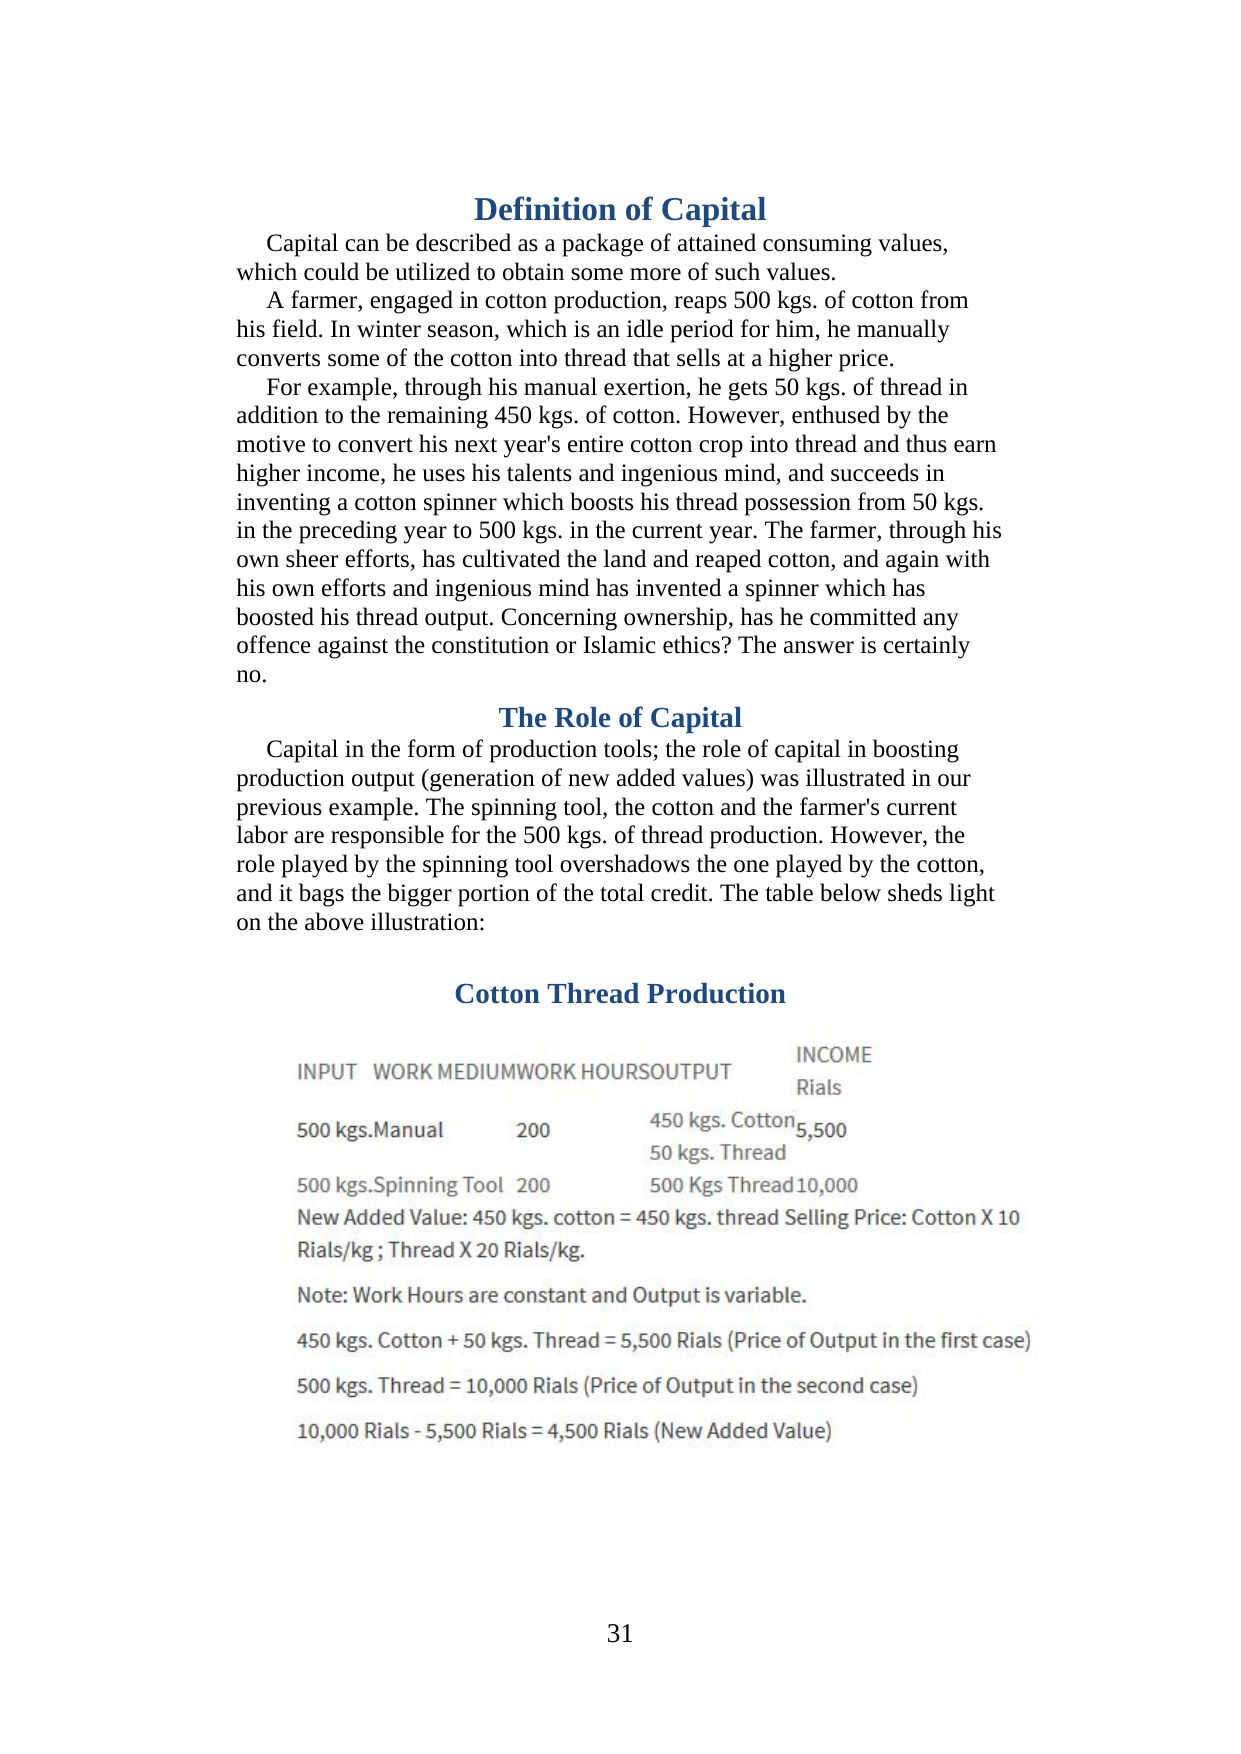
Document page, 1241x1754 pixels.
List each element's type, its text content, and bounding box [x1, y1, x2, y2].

text A farmer, engaged in cotton production, reaps 500 kgs. of cotton from his field. In winter season, which is an idle period for him, he manually converts some of the cotton into thread that sells at a higher price. [236, 286, 1004, 372]
subtitle The Role of Capital [236, 701, 1004, 734]
text Capital in the form of production tools; the role of capital in boosting production output (generation of new added values) was illustrated in our previous example. The spinning tool, the cotton and the farmer's current labor are responsible for the 500 kgs. of thread production. However, the role played by the spinning tool overshadows the one played by the cotton, and it bags the bigger portion of the total credit. The table below sheds light on the above illustration: [236, 734, 1004, 935]
text Capital can be described as a package of attained consuming values, which could be utilized to obtain some more of such values. [236, 228, 1004, 286]
subtitle Cotton Thread Production [236, 977, 1004, 1010]
text For example, through his manual exertion, he gets 50 kgs. of thread in addition to the remaining 450 kgs. of cotton. However, enthused by the motive to convert his next year's entire cotton crop into thread and thus earn higher income, he uses his talents and ingenious mind, and succeeds in inventing a cotton spinner which boosts his thread possession from 50 kgs. in the preceding year to 500 kgs. in the current year. The farmer, through his own sheer efforts, has cultivated the land and reaped cotton, and again with his own efforts and ingenious mind has invented a spinner which has boosted his thread output. Concerning ownership, has he committed any offence against the constitution or Islamic ethics? The answer is certainly no. [236, 372, 1004, 688]
picture [282, 1030, 1051, 1468]
subtitle Definition of Capital [236, 190, 1004, 228]
